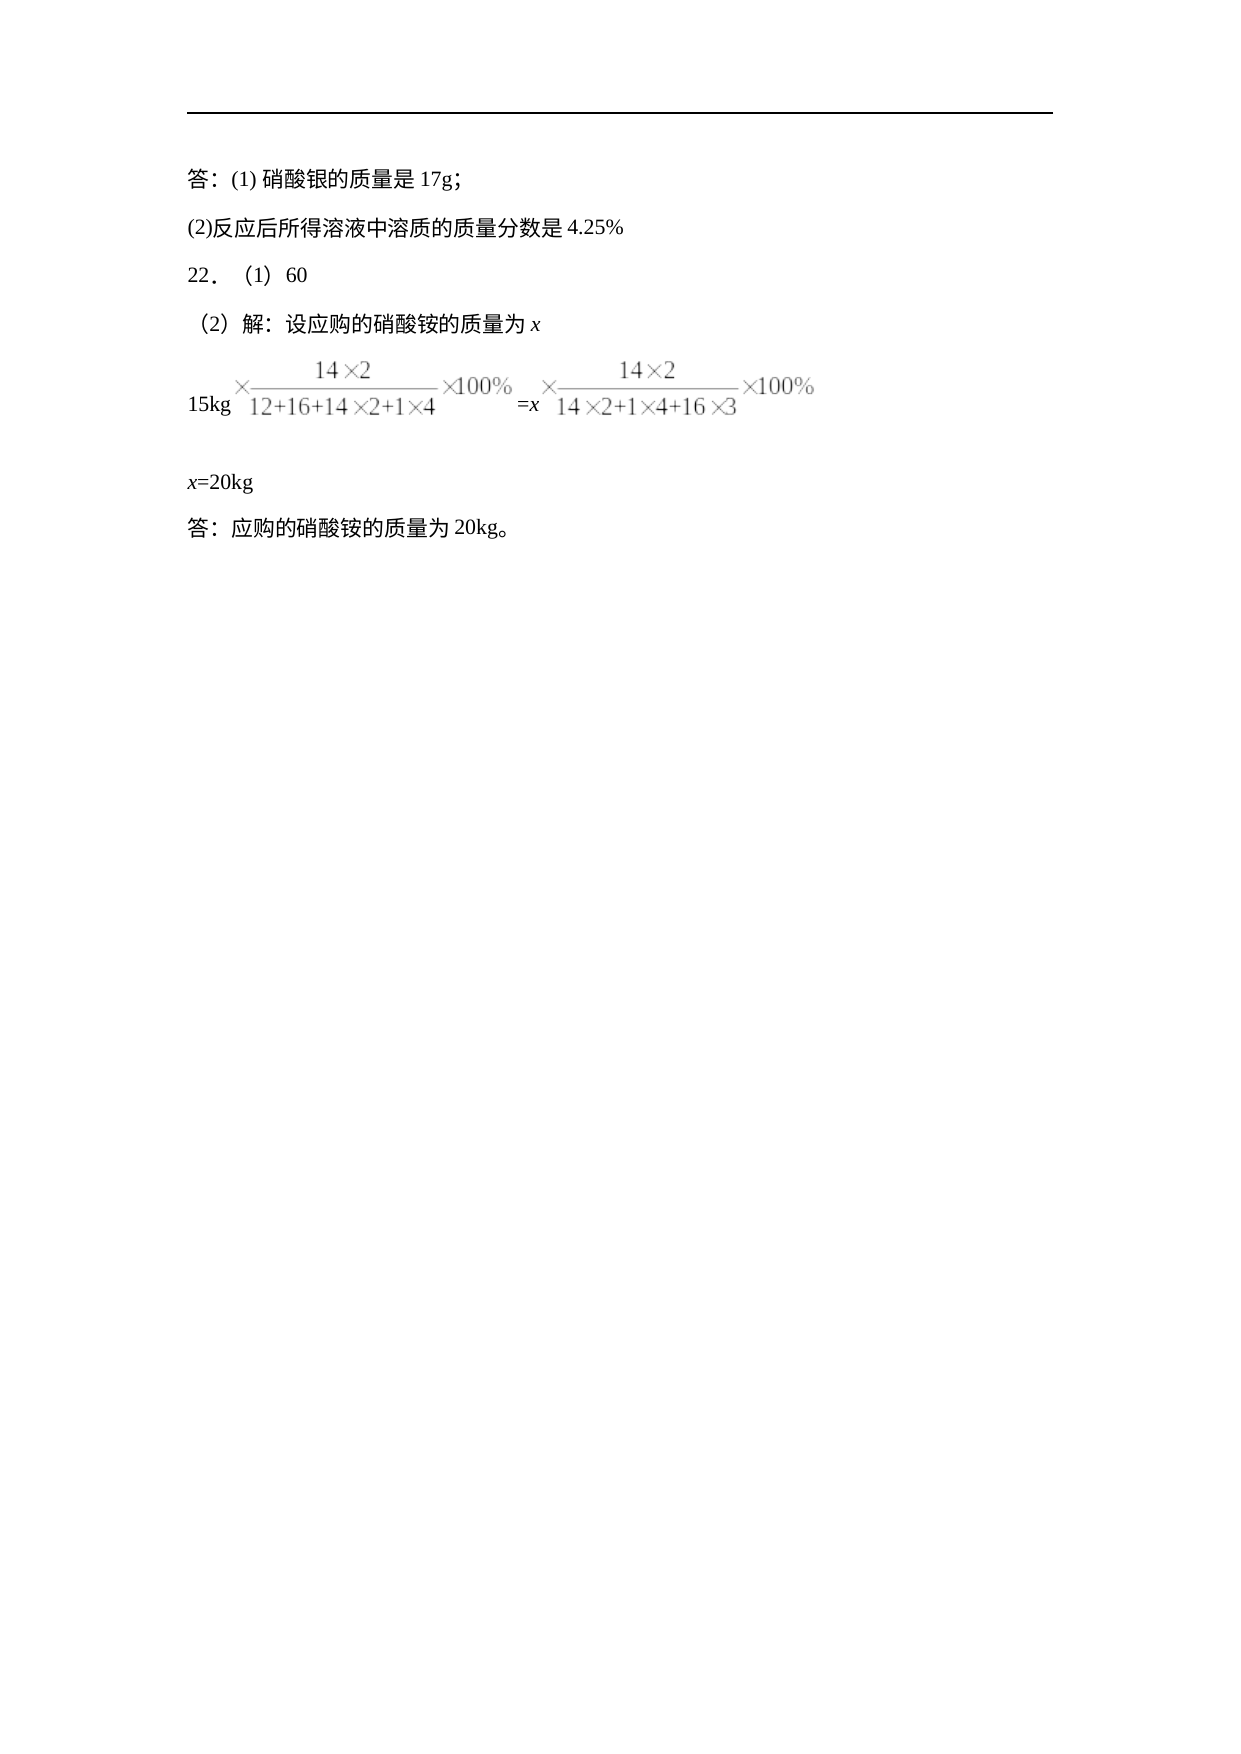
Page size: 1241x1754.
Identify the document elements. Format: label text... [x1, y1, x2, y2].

text 22．（1）60 [187, 259, 1053, 291]
text x=20kg [187, 465, 1053, 498]
text (2)反应后所得溶液中溶质的质量分数是4.25% [187, 210, 1053, 243]
text 15kg=x [187, 355, 1053, 453]
text 答：(1) 硝酸银的质量是17g； [187, 162, 1053, 194]
text （2）解：设应购的硝酸铵的质量为x [187, 307, 1053, 339]
text 答：应购的硝酸铵的质量为20kg。 [187, 511, 1053, 543]
